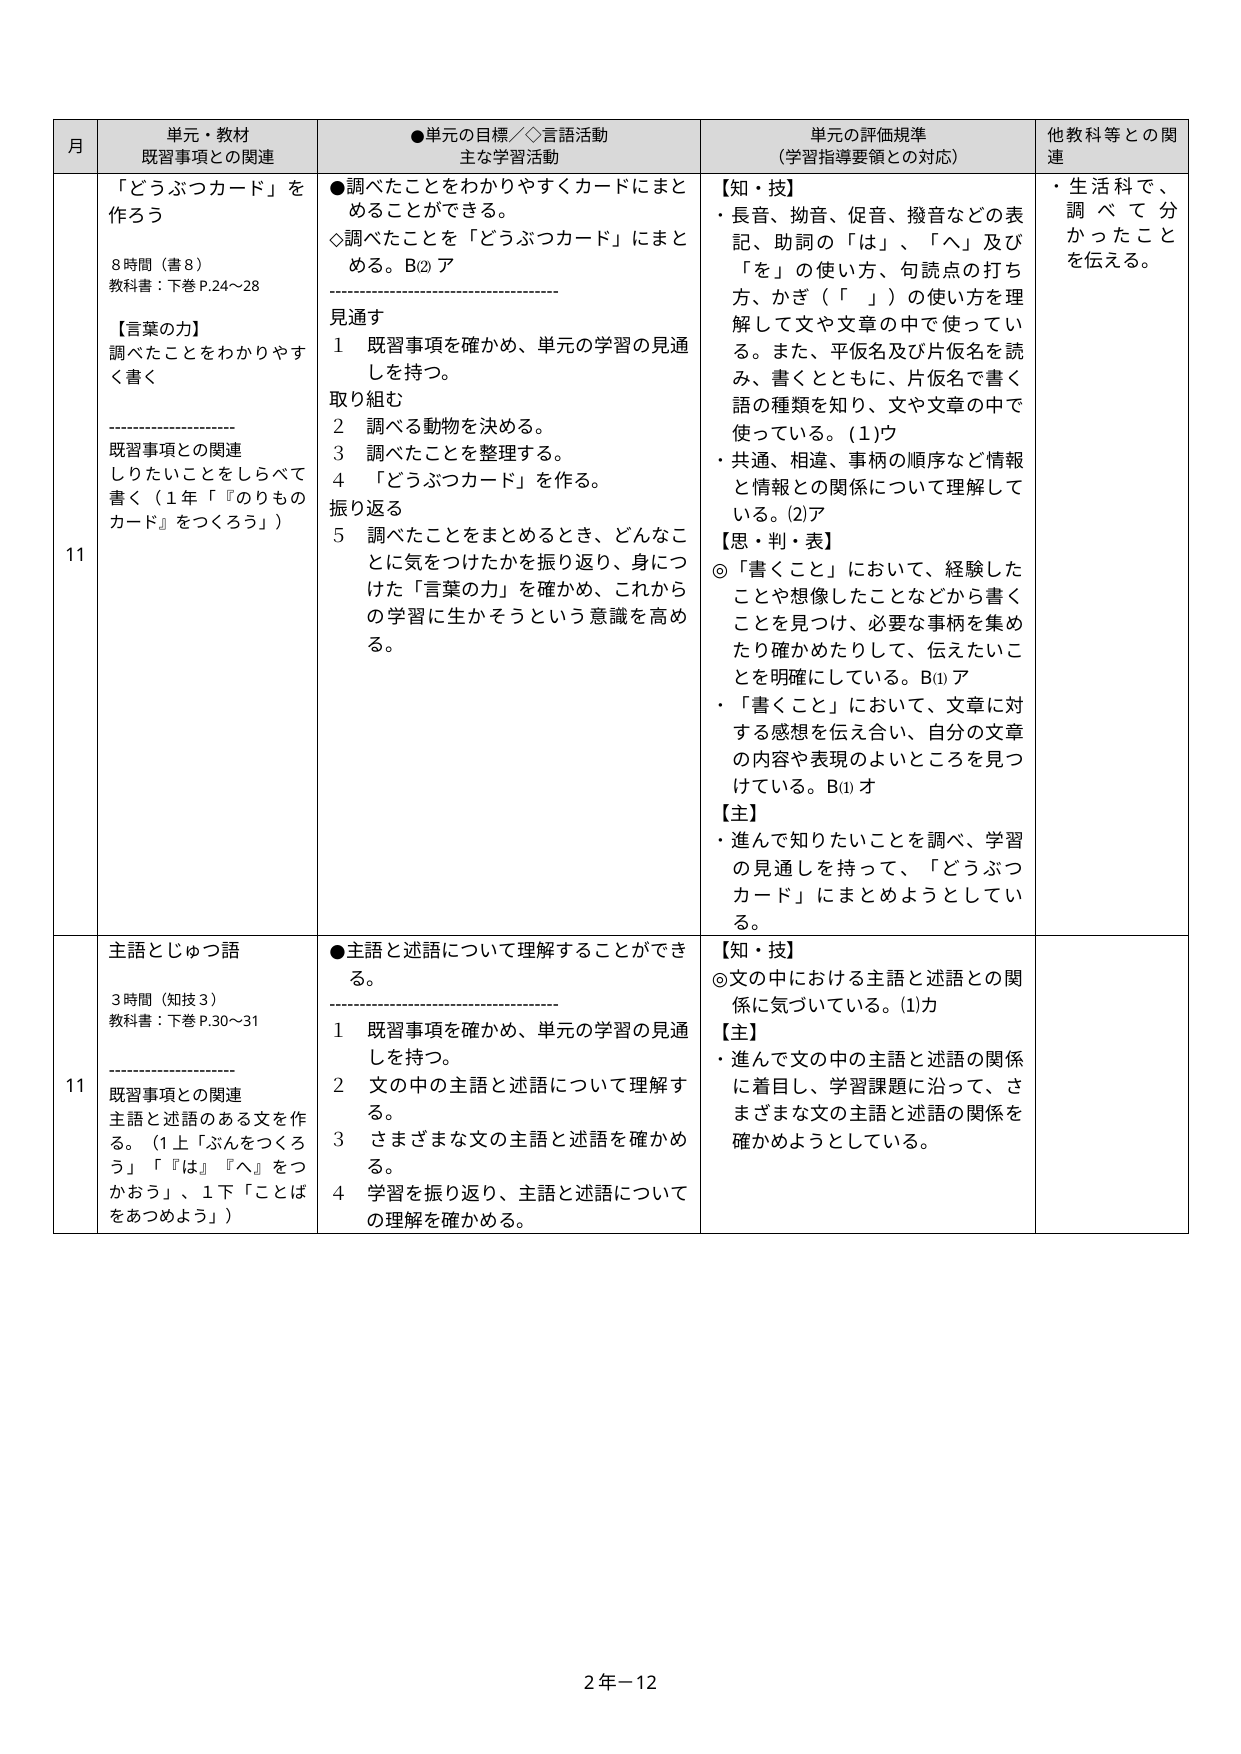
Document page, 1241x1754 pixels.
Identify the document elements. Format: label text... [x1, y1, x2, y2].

table_header 月 [54, 120, 97, 173]
table_cell ●主語と述語について理解することができる。 -------------------------------------- １ 既習事項を確かめ、単元の学習の見通しを持つ。 ２ 文の中の主語と述語について理解する。 ３ さまざまな文の主語と述語を確かめる。 ４ 学習を振り返り、主語と述語についての理解を確かめる。 [318, 936, 700, 1233]
table_cell ●調べたことをわかりやすくカードにまとめることができる。 ◇調べたことを「どうぶつカード」にまとめる。B⑵ア -------------------------------------- 見通す １ 既習事項を確かめ、単元の学習の見通しを持つ。 取り組む ２ 調べる動物を決める。 ３ 調べたことを整理する。 ４ 「どうぶつカード」を作る。 振り返る ５ 調べたことをまとめるとき、どんなことに気をつけたかを振り返り、身につけた「言葉の力」を確かめ、これからの学習に生かそうという意識を高める。 [318, 174, 700, 935]
table_header 他教科等との関連 [1036, 120, 1188, 173]
table_cell 【知・技】 ・長音、拗音、促音、撥音などの表記、助詞の「は」、「へ」及び「を」の使い方、句読点の打ち方、かぎ（「 」）の使い方を理解して文や文章の中で使っている。また、平仮名及び片仮名を読み、書くとともに、片仮名で書く語の種類を知り、文や文章の中で使っている。 (１)ウ ・共通、相違、事柄の順序など情報と情報との関係について理解している。⑵ア 【思・判・表】 ◎「書くこと」において、経験したことや想像したことなどから書くことを見つけ、必要な事柄を集めたり確かめたりして、伝えたいことを明確にしている。B⑴ア ・「書くこと」において、文章に対する感想を伝え合い、自分の文章の内容や表現のよいところを見つけている。B⑴オ 【主】 ・進んで知りたいことを調べ、学習の見通しを持って、「どうぶつカード」にまとめようとしている。 [701, 174, 1035, 935]
table_cell ・生活科で、調べて分かったことを伝える。 [1036, 174, 1188, 935]
table_cell [1036, 936, 1188, 1233]
table_header ●単元の目標／◇言語活動 主な学習活動 [318, 120, 700, 173]
table_cell 11 [54, 174, 97, 935]
table_header 単元・教材 既習事項との関連 [98, 120, 317, 173]
table_cell 【知・技】 ◎文の中における主語と述語との関係に気づいている。⑴カ 【主】 ・進んで文の中の主語と述語の関係に着目し、学習課題に沿って、さまざまな文の主語と述語の関係を確かめようとしている。 [701, 936, 1035, 1233]
table_cell 11 [54, 936, 97, 1233]
table_cell 主語とじゅつ語 ３時間（知技３） 教科書：下巻P.30～31 --------------------- 既習事項との関連 主語と述語のある文を作る。（1上「ぶんをつくろう」「『は』『へ』をつかおう」、１下「ことばをあつめよう」） [98, 936, 317, 1233]
table_cell 「どうぶつカード」を作ろう ８時間（書８） 教科書：下巻P.24～28 【言葉の力】 調べたことをわかりやすく書く --------------------- 既習事項との関連 しりたいことをしらべて書く（１年「『のりものカード』をつくろう」） [98, 174, 317, 935]
table_header 単元の評価規準 （学習指導要領との対応） [701, 120, 1035, 173]
